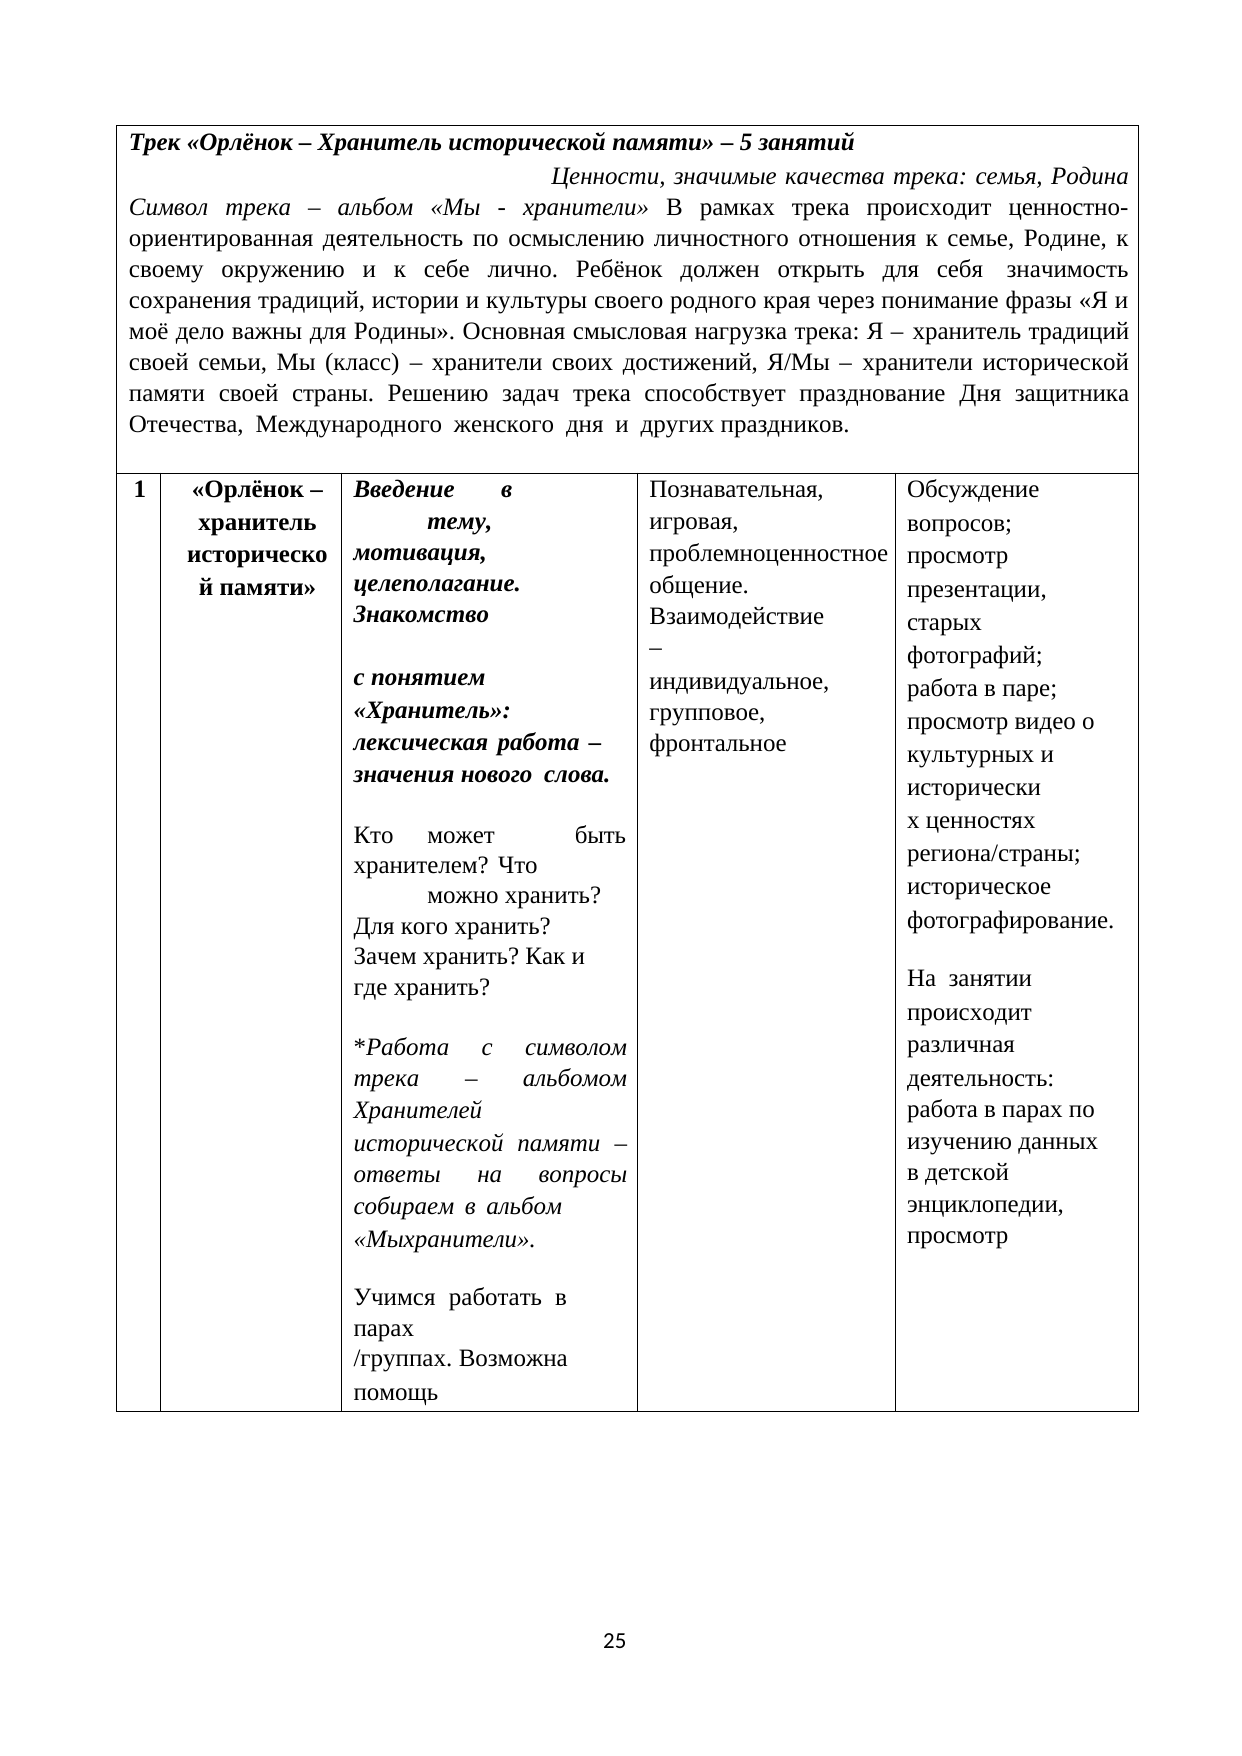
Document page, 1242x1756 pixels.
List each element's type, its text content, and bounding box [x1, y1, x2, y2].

table_header Трек «Орлёнок – Хранитель исторической памяти» – 5 занятий Ценности, значимые качества трека: семья, Родина Символ трека – альбом «Мы - хранители» В рамках трека происходит ценностно- ориентированная деятельность по осмыслению личностного отношения к семье, Родине, к своему окружению и к себе лично. Ребёнок должен открыть для себя значимость сохранения традиций, истории и культуры своего родного края через понимание фразы «Я и моё дело важны для Родины». Основная смысловая нагрузка трека: Я – хранитель традиций своей семьи, Мы (класс) – хранители своих достижений, Я/Мы – хранители исторической памяти своей страны. Решению задач трека способствует празднование Дня защитника Отечества, Международного женского дня и других праздников. [117, 126, 1138, 472]
table_cell «Орлёнок – хранитель исторической памяти» [161, 474, 341, 1411]
table_cell Познавательная, игровая, проблемноценностное общение. Взаимодействие – индивидуальное, групповое, фронтальное [638, 474, 895, 1411]
table_cell Обсуждение вопросов; просмотр презентации, старых фотографий; работа в паре; просмотр видео о культурных и исторических ценностях региона/страны; историческое фотографирование. На занятии происходит различная деятельность: работа в парах по изучению данных в детской энциклопедии, просмотр [896, 474, 1138, 1411]
table_cell Введение в тему, мотивация, целеполагание. Знакомство с понятием «Хранитель»: лексическая работа – значения нового слова. Кто может быть хранителем? Что можно хранить? Для кого хранить? Зачем хранить? Как и где хранить? *Работа с символом трека – альбомом Хранителей исторической памяти – ответы на вопросы собираем в альбом «Мыхранители». Учимся работать в парах /группах. Возможна помощь [342, 474, 637, 1411]
table_cell 1 [117, 474, 160, 1411]
